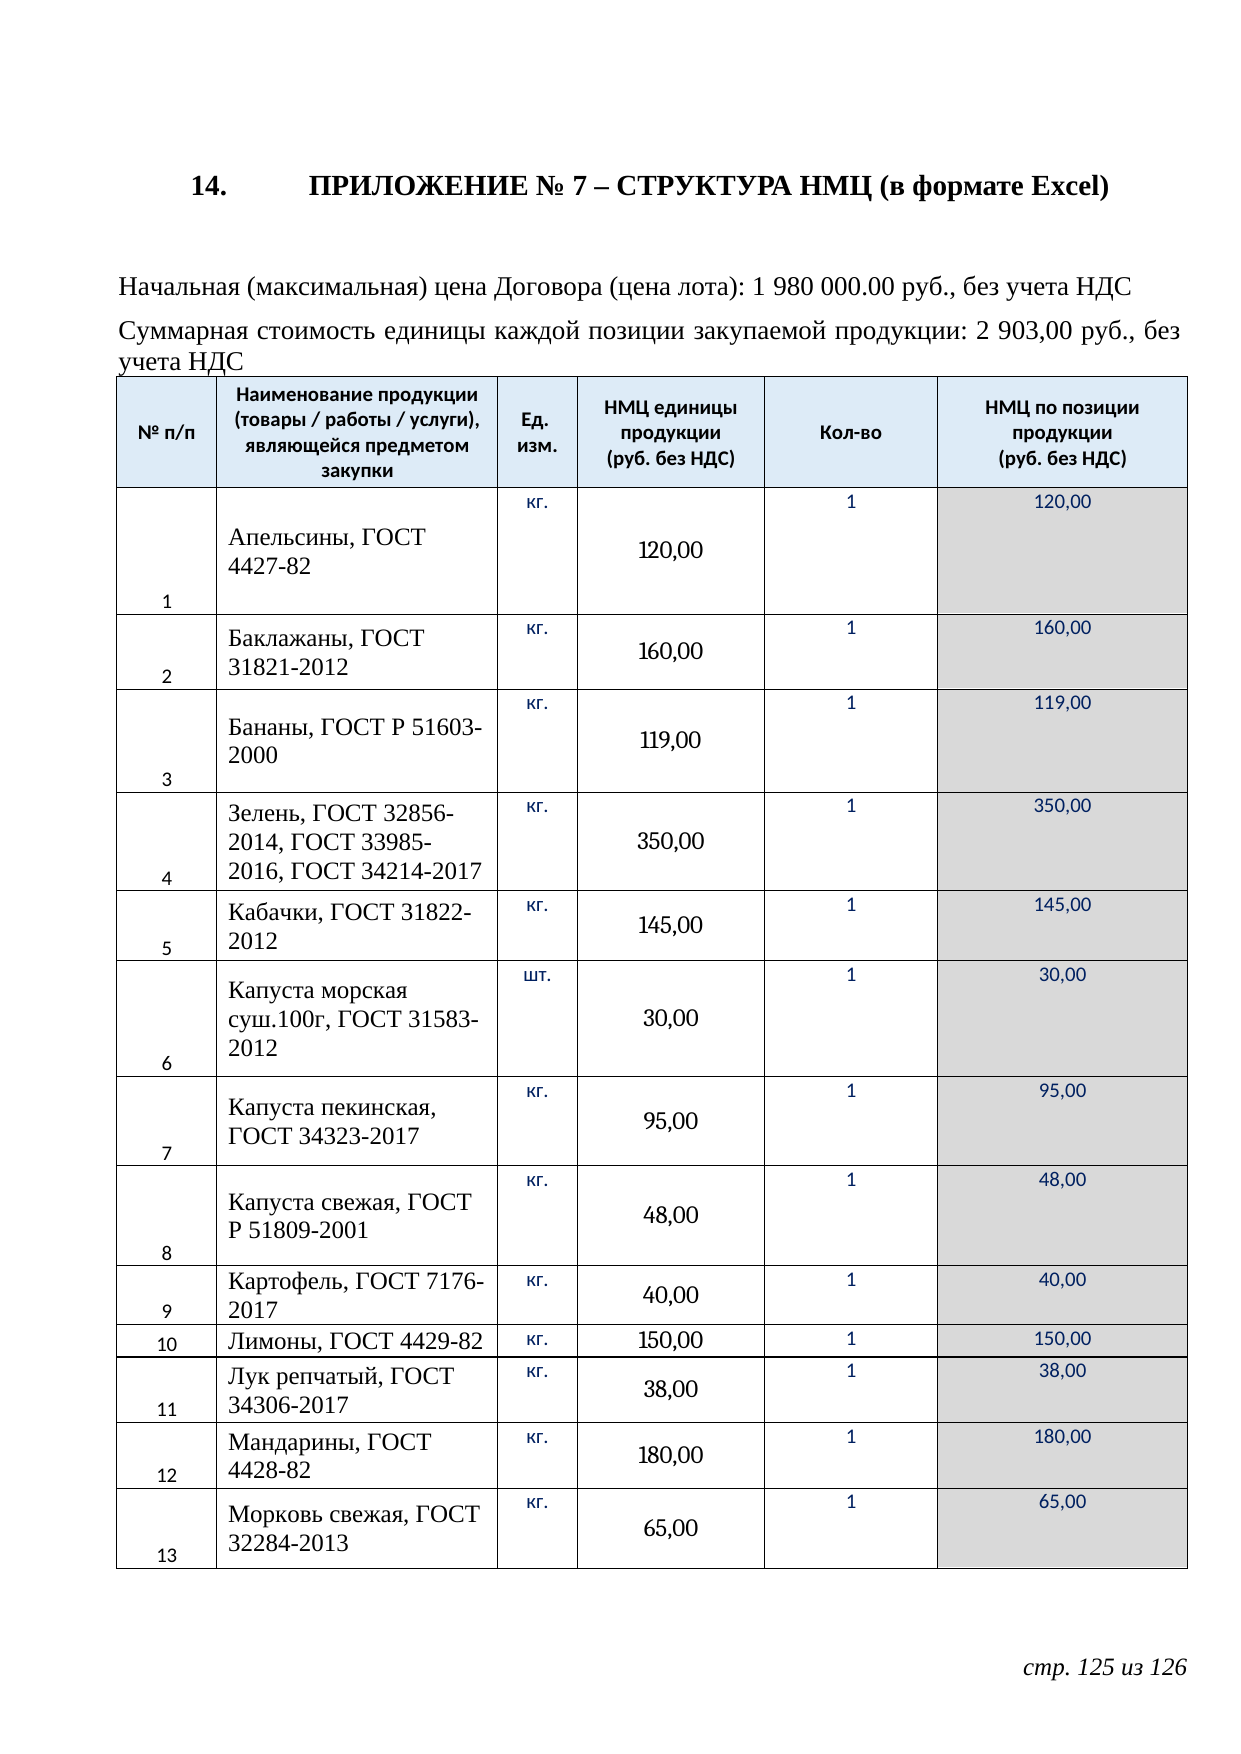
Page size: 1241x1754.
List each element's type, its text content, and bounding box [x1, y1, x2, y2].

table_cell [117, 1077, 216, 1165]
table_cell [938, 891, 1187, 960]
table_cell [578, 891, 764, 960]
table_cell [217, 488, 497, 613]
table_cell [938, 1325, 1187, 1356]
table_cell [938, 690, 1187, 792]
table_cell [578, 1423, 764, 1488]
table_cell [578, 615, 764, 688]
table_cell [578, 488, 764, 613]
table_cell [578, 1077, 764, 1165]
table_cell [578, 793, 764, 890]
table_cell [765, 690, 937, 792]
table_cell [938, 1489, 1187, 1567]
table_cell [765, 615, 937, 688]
subtitle ПРИЛОЖЕНИЕ № 7 – СТРУКТУРА НМЦ (в формате Excel) [118, 168, 1181, 202]
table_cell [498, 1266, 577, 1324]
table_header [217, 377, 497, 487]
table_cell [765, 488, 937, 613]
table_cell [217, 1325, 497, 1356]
list Начальная (максимальная) цена Договора (цена лота): 1 980 000.00 руб., без учета НДС [118, 270, 1181, 301]
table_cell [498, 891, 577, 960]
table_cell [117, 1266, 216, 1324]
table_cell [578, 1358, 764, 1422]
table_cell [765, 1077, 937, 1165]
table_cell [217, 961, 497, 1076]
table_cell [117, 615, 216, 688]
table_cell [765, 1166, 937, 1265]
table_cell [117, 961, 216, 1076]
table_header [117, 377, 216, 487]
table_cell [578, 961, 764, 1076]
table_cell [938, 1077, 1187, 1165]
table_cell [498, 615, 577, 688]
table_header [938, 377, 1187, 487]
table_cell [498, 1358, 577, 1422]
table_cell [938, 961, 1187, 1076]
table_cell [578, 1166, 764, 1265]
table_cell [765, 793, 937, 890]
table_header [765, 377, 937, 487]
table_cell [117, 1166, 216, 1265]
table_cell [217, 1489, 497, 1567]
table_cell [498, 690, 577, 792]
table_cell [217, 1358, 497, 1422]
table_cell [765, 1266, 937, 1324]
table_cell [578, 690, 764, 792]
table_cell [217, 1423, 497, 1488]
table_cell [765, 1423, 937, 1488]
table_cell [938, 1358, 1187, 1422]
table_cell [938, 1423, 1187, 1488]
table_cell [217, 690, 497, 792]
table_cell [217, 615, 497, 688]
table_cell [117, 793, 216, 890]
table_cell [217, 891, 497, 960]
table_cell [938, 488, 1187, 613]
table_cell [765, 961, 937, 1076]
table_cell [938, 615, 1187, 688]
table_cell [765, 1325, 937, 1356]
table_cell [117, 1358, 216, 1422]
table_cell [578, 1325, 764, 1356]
list Суммарная стоимость единицы каждой позиции закупаемой продукции: 2 903,00 руб., без учета НДС [118, 314, 1181, 376]
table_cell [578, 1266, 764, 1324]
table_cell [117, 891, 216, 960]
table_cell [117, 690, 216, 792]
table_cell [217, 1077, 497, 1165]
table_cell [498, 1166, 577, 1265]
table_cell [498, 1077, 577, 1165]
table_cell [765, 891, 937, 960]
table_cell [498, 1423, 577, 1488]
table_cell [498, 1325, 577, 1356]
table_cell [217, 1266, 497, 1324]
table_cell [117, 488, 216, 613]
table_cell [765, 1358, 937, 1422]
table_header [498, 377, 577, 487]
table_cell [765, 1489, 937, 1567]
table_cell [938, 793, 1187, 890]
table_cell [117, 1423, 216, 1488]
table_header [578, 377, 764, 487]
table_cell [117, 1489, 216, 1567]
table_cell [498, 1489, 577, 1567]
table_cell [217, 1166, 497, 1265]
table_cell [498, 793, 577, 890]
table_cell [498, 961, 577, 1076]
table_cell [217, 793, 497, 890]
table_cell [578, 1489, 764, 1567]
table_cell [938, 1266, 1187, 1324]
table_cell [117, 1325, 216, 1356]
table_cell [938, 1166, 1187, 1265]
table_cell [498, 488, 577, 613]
